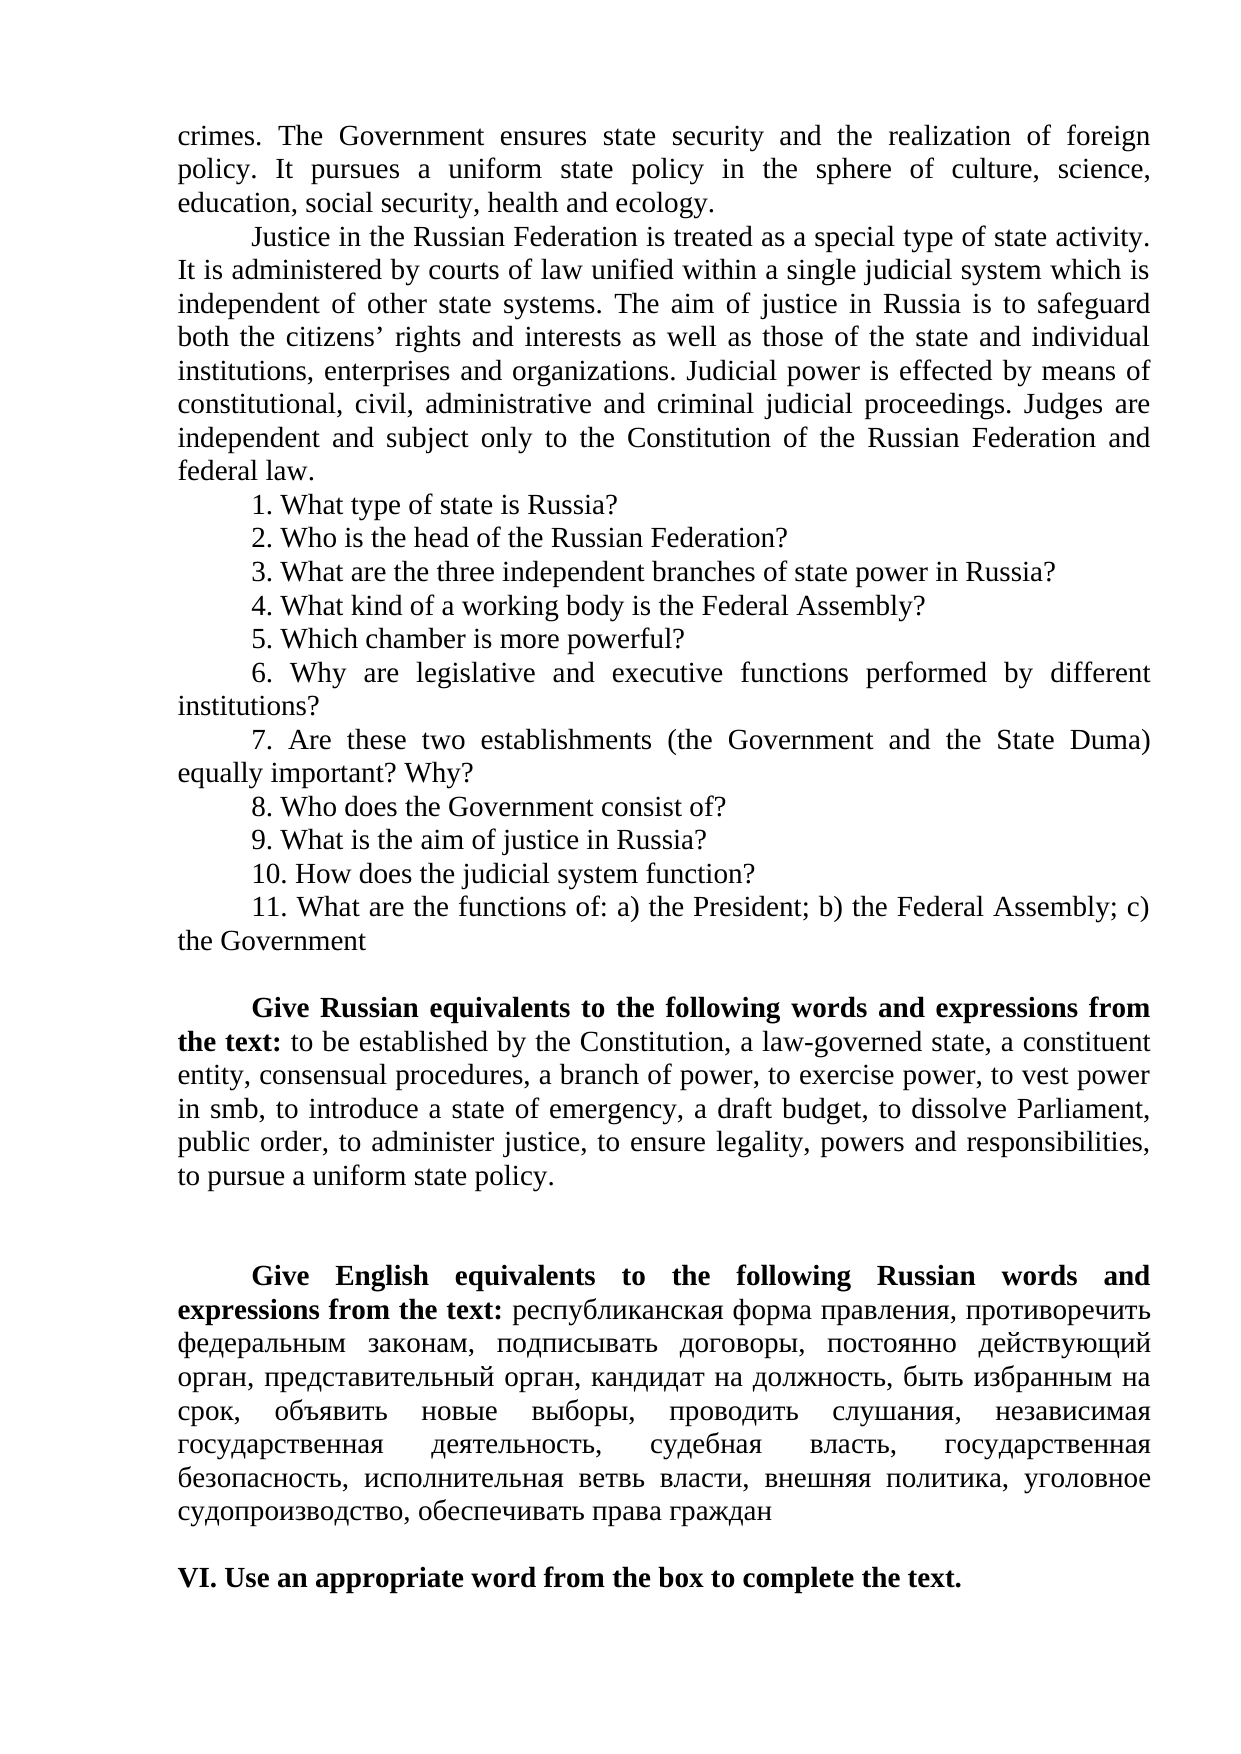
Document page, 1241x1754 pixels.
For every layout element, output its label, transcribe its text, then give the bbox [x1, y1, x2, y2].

text 3. What are the three independent branches of state power in Russia? [177, 554, 1152, 588]
text 6. Why are legislative and executive functions performed by different institutions? [177, 655, 1152, 722]
text 2. Who is the head of the Russian Federation? [177, 521, 1152, 554]
text VI. Use an appropriate word from the box to complete the text. [177, 1560, 1152, 1594]
text Give Russian equivalents to the following words and expressions from the text: to be established by the Constitution, a law-governed state, a constituent entity, consensual procedures, a branch of power, to exercise power, to vest power in smb, to introduce a state of emergency, a draft budget, to dissolve Parliament, public order, to administer justice, to ensure legality, powers and responsibilities, to pursue a uniform state policy. [177, 990, 1152, 1191]
text 8. Who does the Government consist of? [177, 789, 1152, 822]
text 11. What are the functions of: a) the President; b) the Federal Assembly; c) the Government [177, 889, 1152, 957]
text Justice in the Russian Federation is treated as a special type of state activity. It is administered by courts of law unified within a single judicial system which is independent of other state systems. The aim of justice in Russia is to safeguard both the citizens’ rights and interests as well as those of the state and individual institutions, enterprises and organizations. Judicial power is effected by means of constitutional, civil, administrative and criminal judicial proceedings. Judges are independent and subject only to the Constitution of the Russian Federation and federal law. [177, 219, 1152, 487]
text 7. Are these two establishments (the Government and the State Duma) equally important? Why? [177, 722, 1152, 789]
text 1. What type of state is Russia? [177, 487, 1152, 521]
text 5. Which chamber is more powerful? [177, 621, 1152, 655]
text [177, 118, 1152, 219]
text 10. How does the judicial system function? [177, 856, 1152, 889]
text Give English equivalents to the following Russian words and expressions from the text: республиканская форма правления, противоречить федеральным законам, подписывать договоры, постоянно действующий орган, представительный орган, кандидат на должность, быть избранным на срок, объявить новые выборы, проводить слушания, независимая государственная деятельность, судебная власть, государственная безопасность, исполнительная ветвь власти, внешняя политика, уголовное судопроизводство, обеспечивать права граждан [177, 1258, 1152, 1527]
text 9. What is the aim of justice in Russia? [177, 822, 1152, 856]
text 4. What kind of a working body is the Federal Assembly? [177, 588, 1152, 621]
